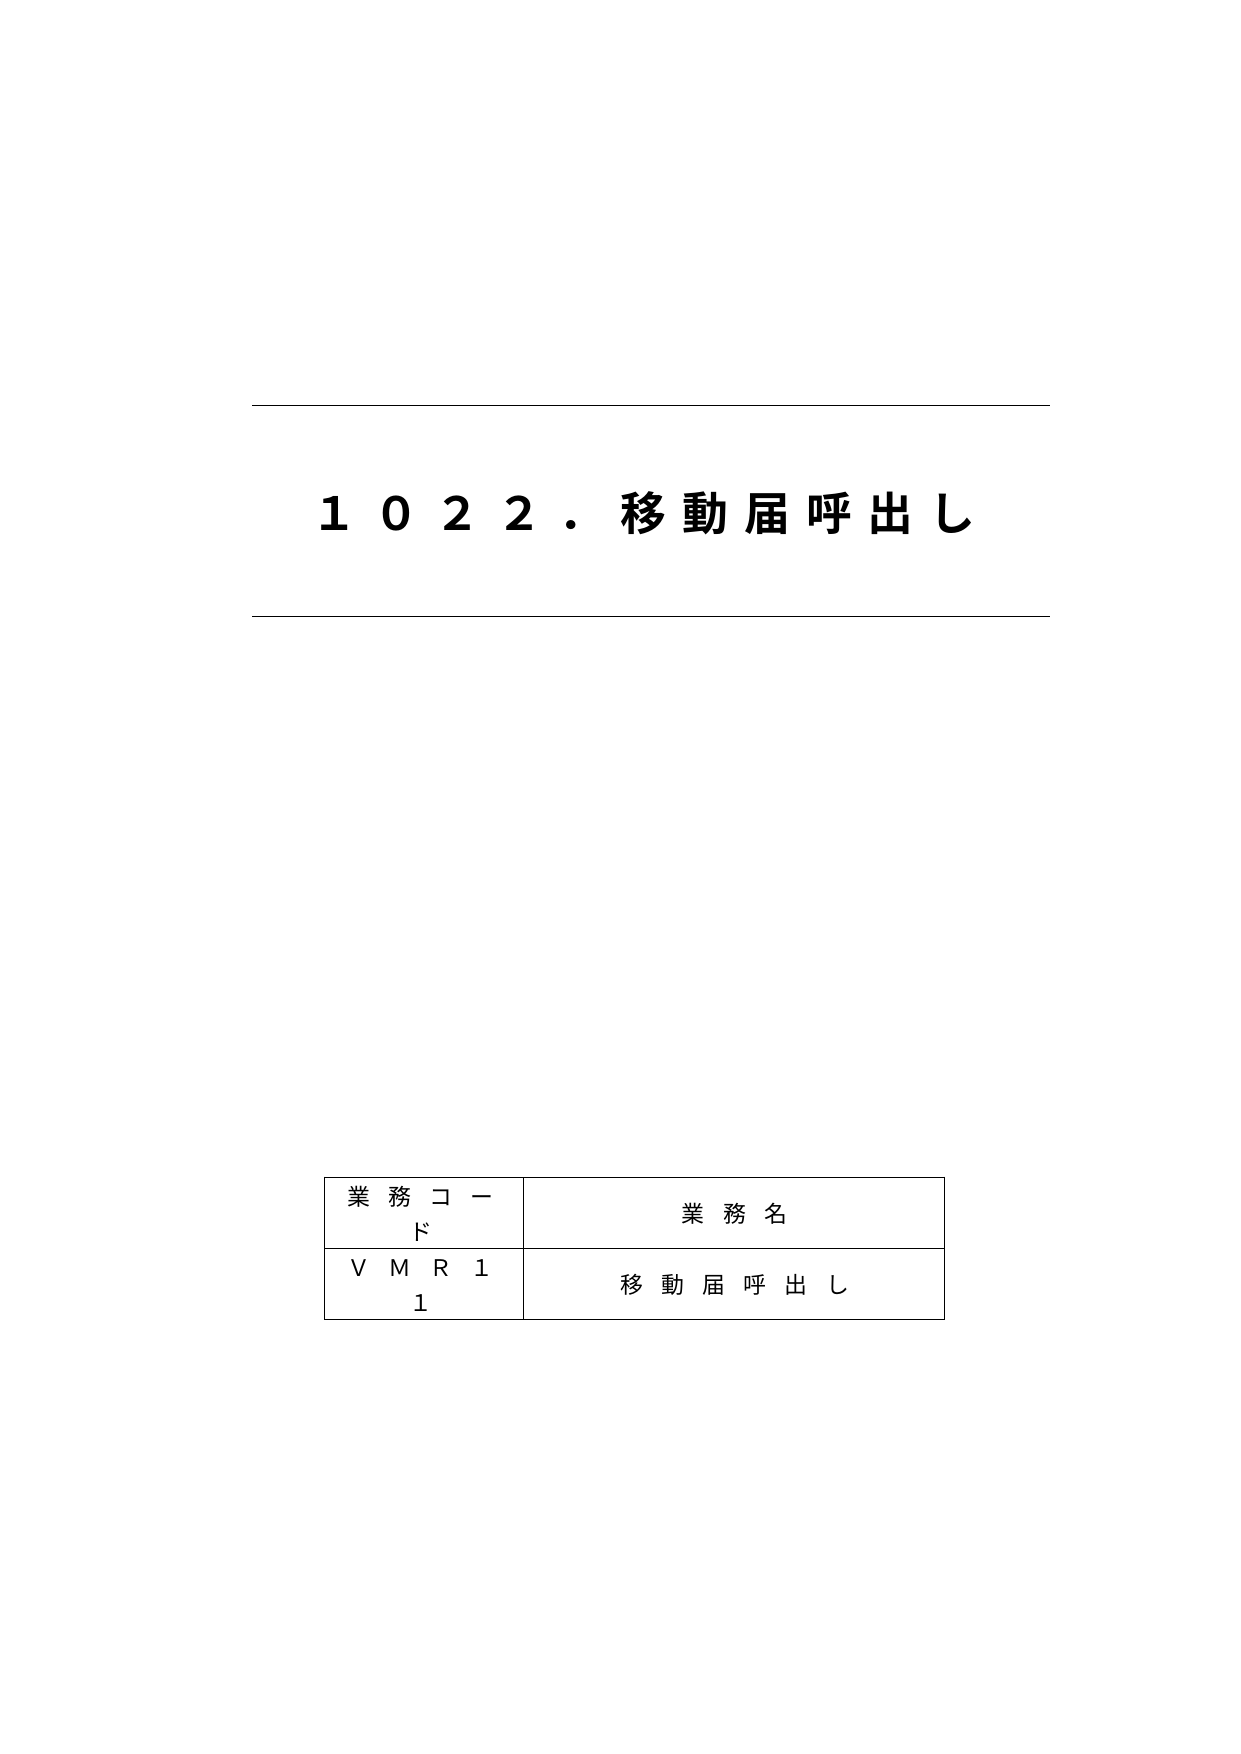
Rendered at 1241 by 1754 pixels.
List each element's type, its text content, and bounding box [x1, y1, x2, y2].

table_cell 移動届呼出し [524, 1249, 944, 1319]
table_cell ＶＭＲ１１ [325, 1249, 523, 1319]
table_header １０２２．移動届呼出し [252, 406, 1049, 616]
table_header 業務コード [325, 1178, 523, 1248]
table_header 業務名 [524, 1178, 944, 1248]
